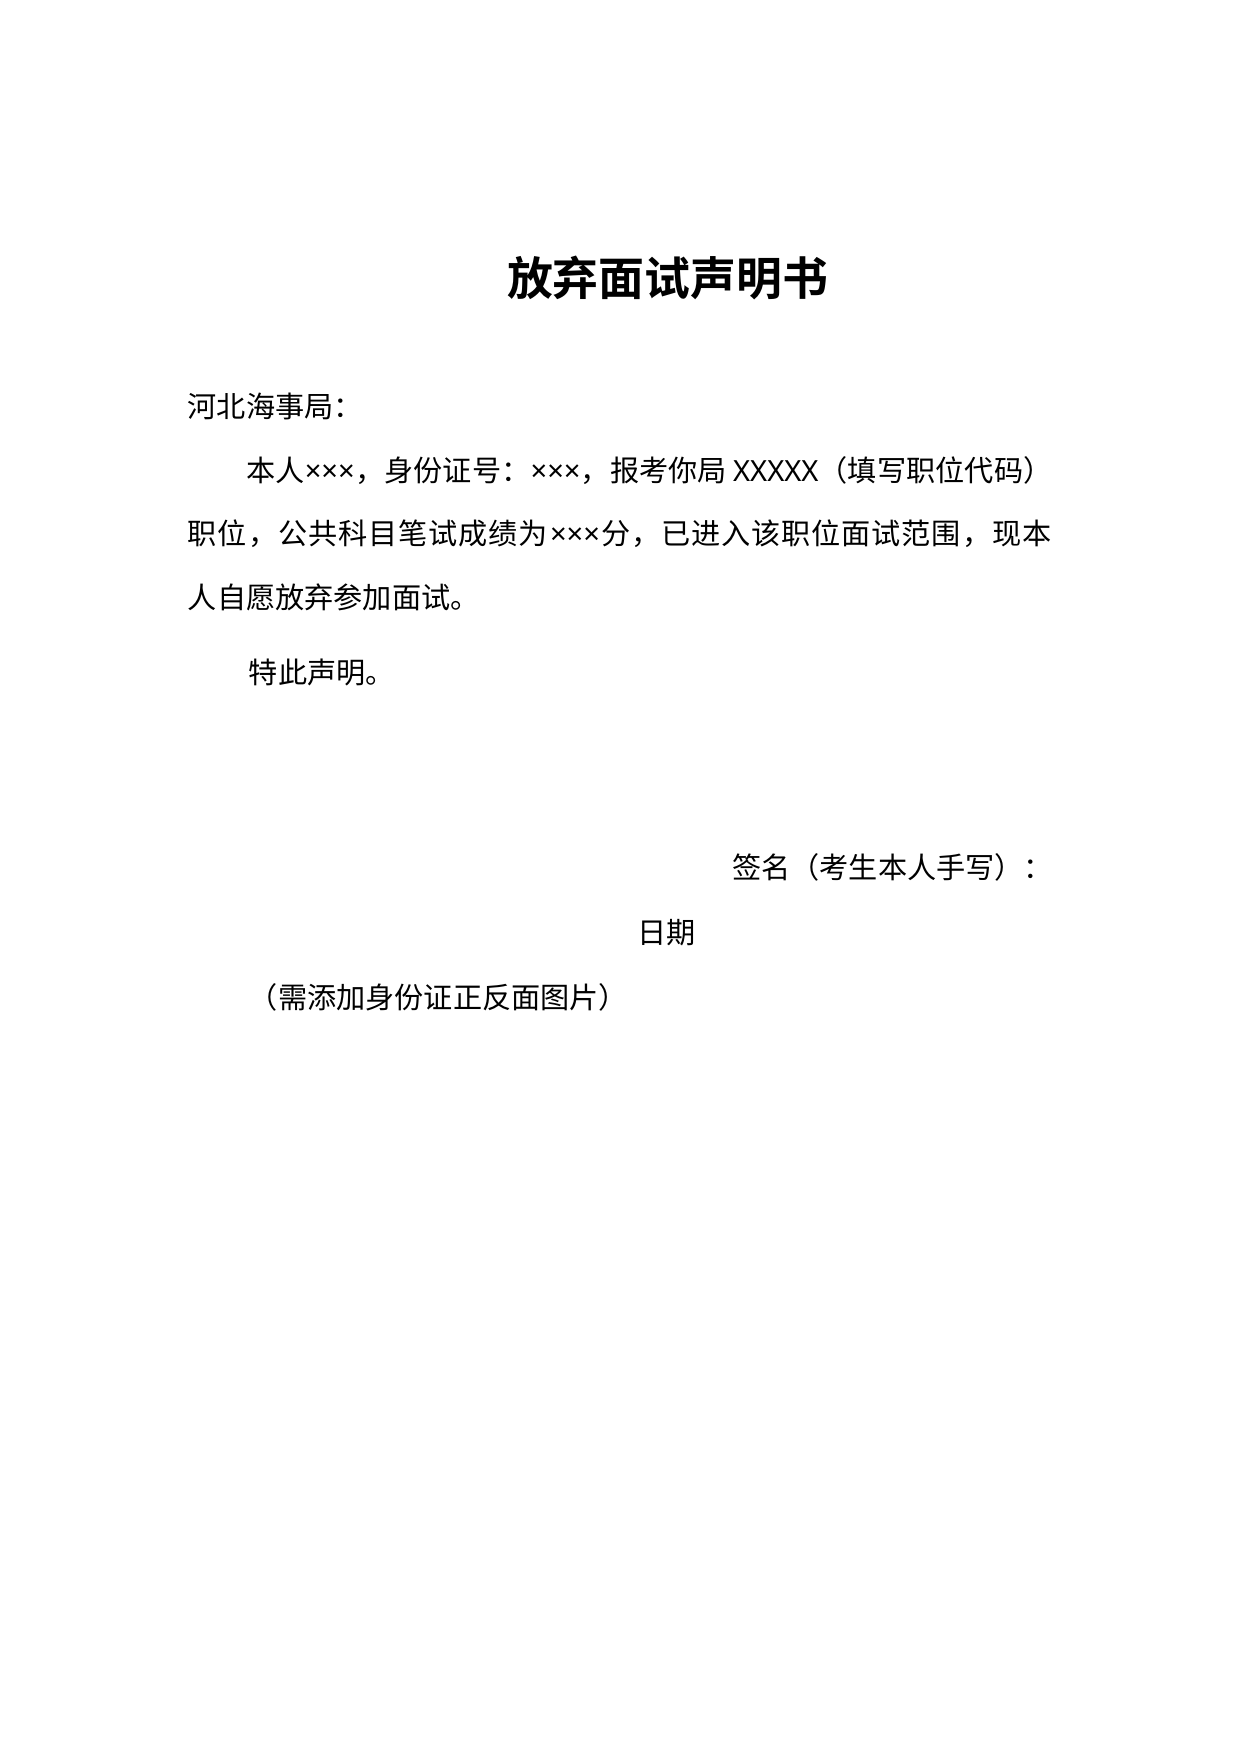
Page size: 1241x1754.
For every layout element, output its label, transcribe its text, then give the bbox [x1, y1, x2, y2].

text 日期 [187, 898, 1053, 963]
text （需添加身份证正反面图片） [187, 963, 1053, 1028]
text 本人×××，身份证号：×××，报考你局XXXXX（填写职位代码）职位，公共科目笔试成绩为×××分，已进入该职位面试范围，现本人自愿放弃参加面试。 [188, 447, 1053, 617]
text 签名（考生本人手写）： [187, 833, 1053, 898]
text 河北海事局： [187, 384, 1053, 426]
text 特此声明。 [187, 638, 1053, 703]
text 放弃面试声明书 [187, 227, 1053, 324]
